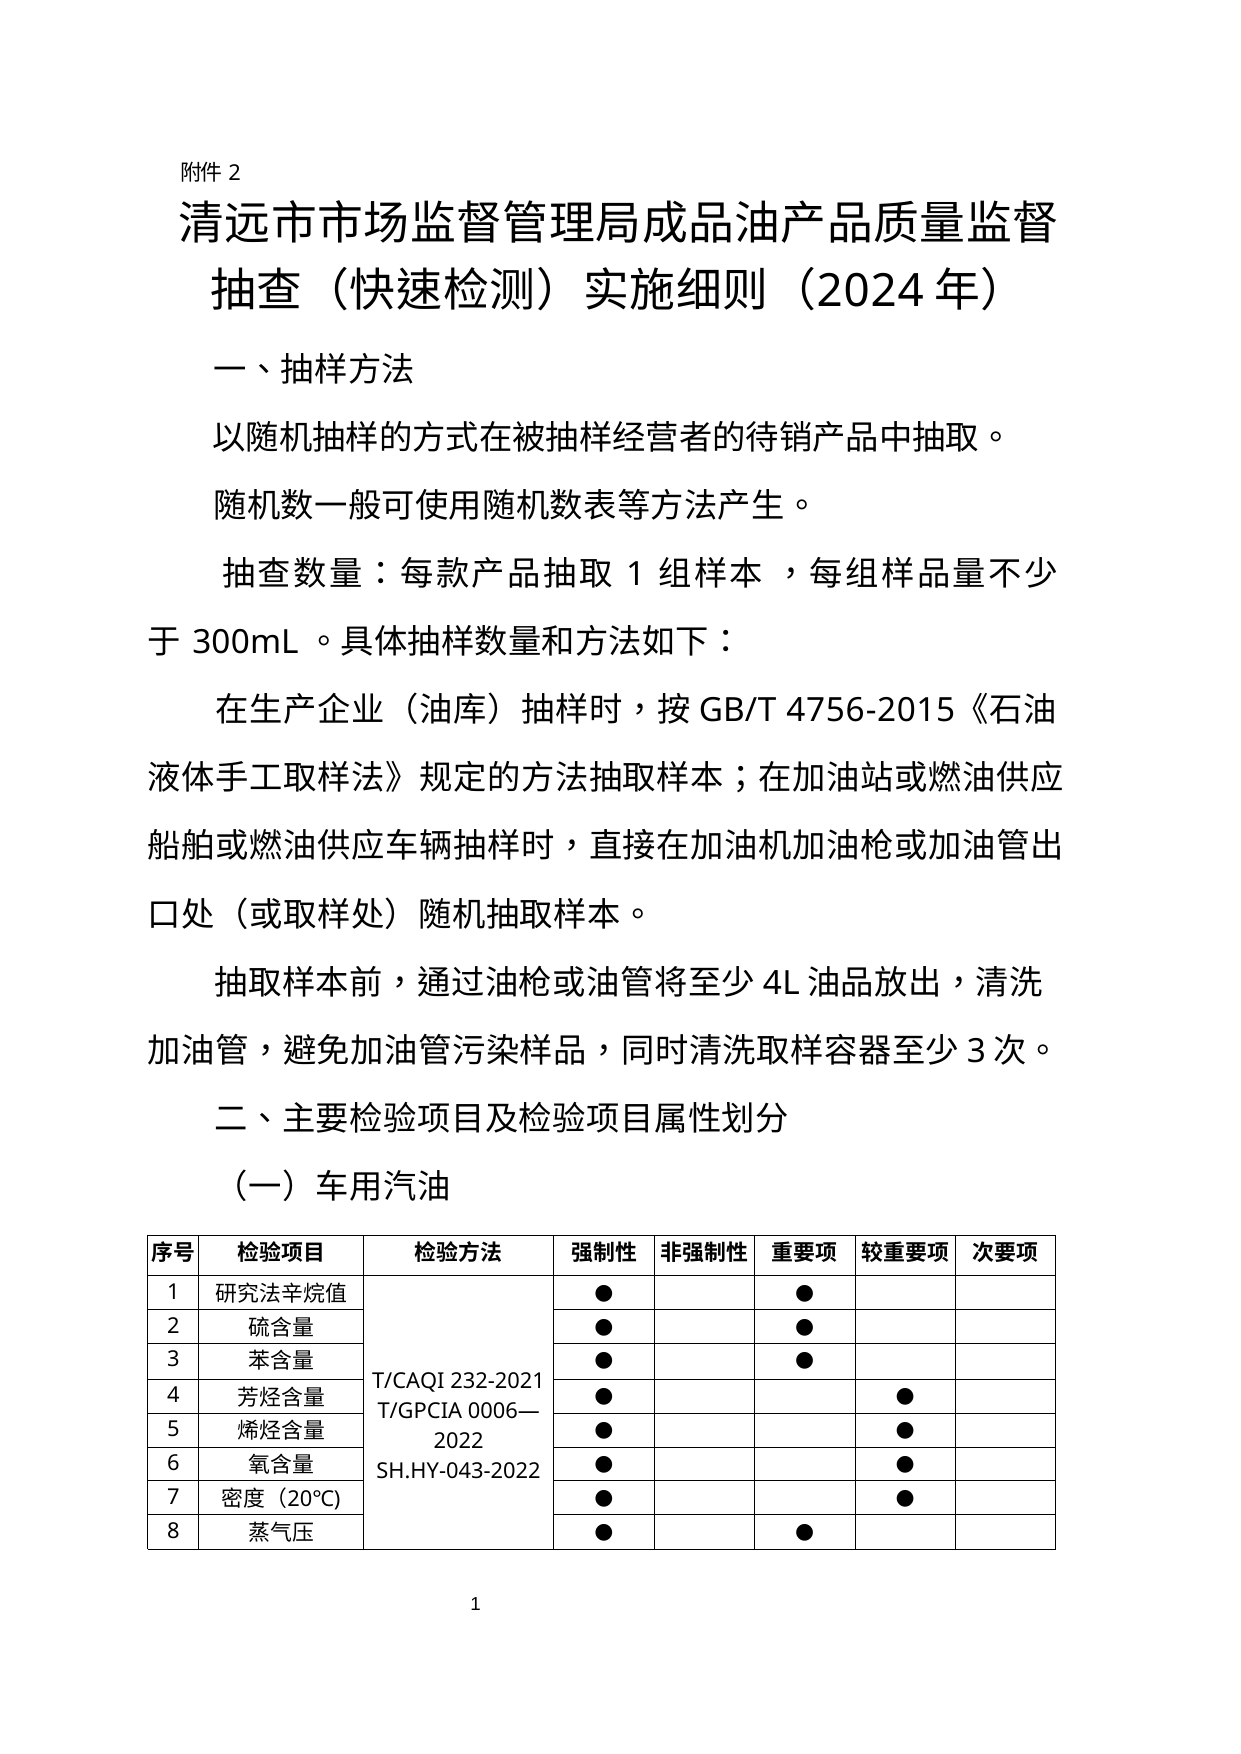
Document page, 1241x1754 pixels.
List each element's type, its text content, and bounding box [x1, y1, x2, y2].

table_cell [755, 1414, 855, 1447]
table_header 检验方法 [364, 1236, 553, 1275]
text （一）车用汽油 [148, 1163, 1093, 1208]
table_cell ● [755, 1515, 855, 1548]
table_cell 7 [148, 1481, 198, 1514]
text 二、主要检验项目及检验项目属性划分 [148, 1095, 1093, 1140]
table_cell [655, 1344, 754, 1379]
table_cell 烯烃含量 [199, 1414, 363, 1447]
table_header 强制性 [554, 1236, 654, 1275]
table_cell ● [554, 1515, 654, 1548]
table_cell [655, 1448, 754, 1480]
table_cell 芳烃含量 [199, 1380, 363, 1413]
table_cell 8 [148, 1515, 198, 1548]
text 抽查数量：每款产品抽取 1 组样本 ，每组样品量不少于 300mL 。具体抽样数量和方法如下： [148, 550, 1089, 663]
table_cell 硫含量 [199, 1310, 363, 1343]
table_cell ● [755, 1310, 855, 1343]
table_cell ● [554, 1414, 654, 1447]
table_cell ● [554, 1481, 654, 1514]
table_cell 苯含量 [199, 1344, 363, 1379]
table_cell ● [755, 1344, 855, 1379]
table_cell 3 [148, 1344, 198, 1379]
table_cell ● [856, 1380, 955, 1413]
table_cell 1 [148, 1276, 198, 1309]
text 抽查（快速检测）实施细则（2024年） [148, 253, 1089, 319]
table_cell [856, 1515, 955, 1548]
table_header 序号 [148, 1236, 198, 1275]
text 一、抽样方法 [148, 345, 1093, 391]
text 在生产企业（油库）抽样时，按GB/T 4756-2015《石油液体手工取样法》规定的方法抽取样本；在加油站或燃油供应船舶或燃油供应车辆抽样时，直接在加油机加油枪或加油管出口处（或取样处）随机抽取样本。 [148, 686, 1067, 936]
table_cell [956, 1414, 1055, 1447]
table_cell ● [554, 1310, 654, 1343]
table_cell 蒸气压 [199, 1515, 363, 1548]
table_cell [655, 1380, 754, 1413]
table_cell [856, 1310, 955, 1343]
table_cell [655, 1515, 754, 1548]
table_cell T/CAQI 232-2021 T/GPCIA 0006—2022 SH.HY-043-2022 [364, 1276, 553, 1548]
table_cell [956, 1481, 1055, 1514]
text 清远市市场监督管理局成品油产品质量监督 [148, 186, 1089, 253]
table_header 次要项 [956, 1236, 1055, 1275]
table_cell 4 [148, 1380, 198, 1413]
table_cell ● [554, 1276, 654, 1309]
table_cell [856, 1276, 955, 1309]
table_cell [956, 1448, 1055, 1480]
table_cell ● [554, 1448, 654, 1480]
table_cell [755, 1481, 855, 1514]
table_cell [956, 1344, 1055, 1379]
table_cell [655, 1414, 754, 1447]
table_cell ● [856, 1448, 955, 1480]
text 以随机抽样的方式在被抽样经营者的待销产品中抽取。 [148, 413, 1089, 459]
table_cell [856, 1344, 955, 1379]
table_cell 密度（20℃) [199, 1481, 363, 1514]
table_cell ● [856, 1414, 955, 1447]
table_cell 研究法辛烷值 [199, 1276, 363, 1309]
text 随机数一般可使用随机数表等方法产生。 [148, 482, 1089, 527]
table_cell 氧含量 [199, 1448, 363, 1480]
table_cell 5 [148, 1414, 198, 1447]
table_cell ● [755, 1276, 855, 1309]
table_cell [755, 1380, 855, 1413]
table_cell [655, 1310, 754, 1343]
table_header 检验项目 [199, 1236, 363, 1275]
table_cell [755, 1448, 855, 1480]
table_cell [956, 1310, 1055, 1343]
table_cell [956, 1380, 1055, 1413]
table_cell ● [554, 1344, 654, 1379]
table_cell [655, 1481, 754, 1514]
table_cell 6 [148, 1448, 198, 1480]
table_cell [655, 1276, 754, 1309]
table_cell [956, 1276, 1055, 1309]
table_header 重要项 [755, 1236, 855, 1275]
table_header 非强制性 [655, 1236, 754, 1275]
text 附件 2 [180, 158, 1093, 186]
table_cell [956, 1515, 1055, 1548]
table_cell ● [856, 1481, 955, 1514]
text 抽取样本前，通过油枪或油管将至少4L油品放出，清洗加油管，避免加油管污染样品，同时清洗取样容器至少3次。 [148, 958, 1066, 1072]
table_header 较重要项 [856, 1236, 955, 1275]
table_cell 2 [148, 1310, 198, 1343]
table_cell ● [554, 1380, 654, 1413]
